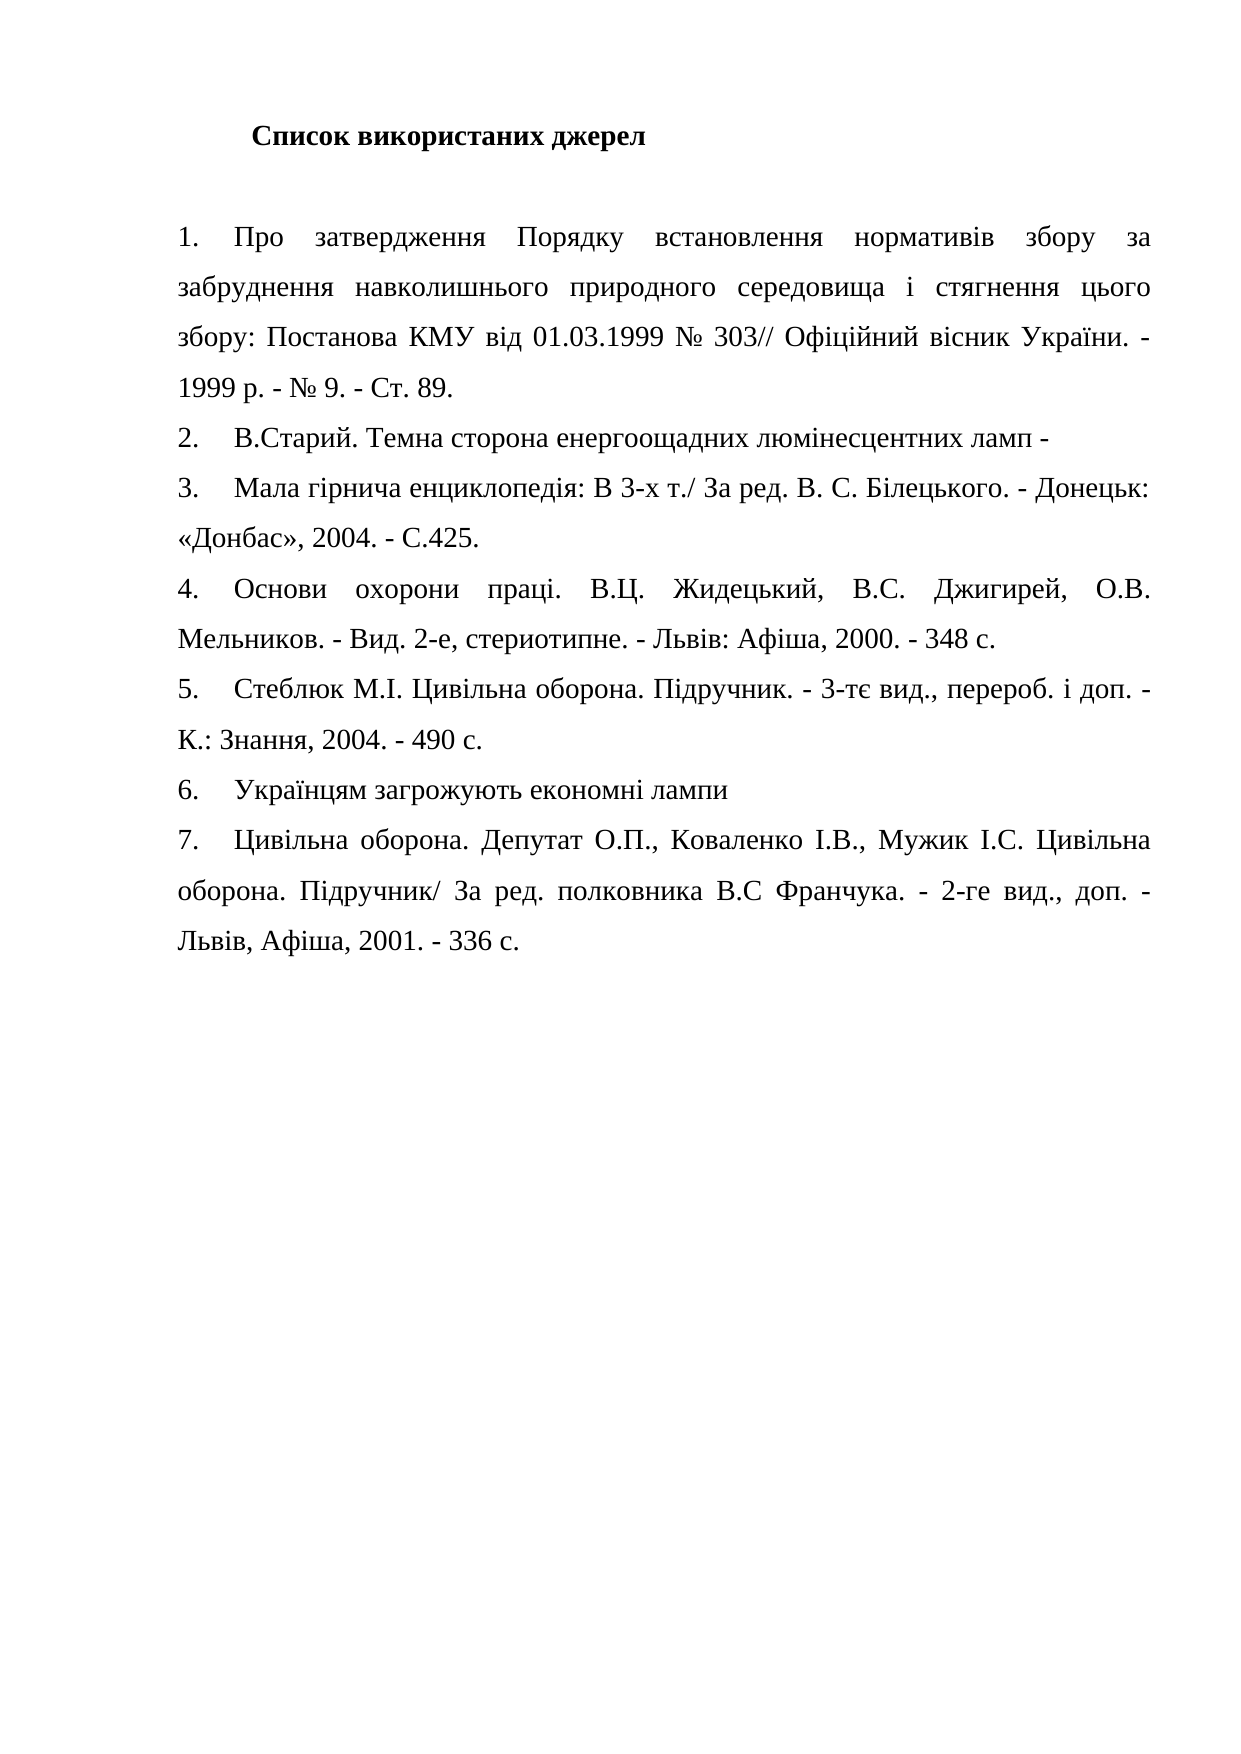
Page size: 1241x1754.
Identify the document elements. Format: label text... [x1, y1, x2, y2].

list Мала гірнича енциклопедія: В 3-х т./ За ред. В. С. Білецького. - Донецьк: «Донбас», 2004. - С.425. [177, 470, 1152, 554]
list Цивільна оборона. Депутат О.П., Коваленко І.В., Мужик І.С. Цивільна оборона. Підручник/ За ред. полковника В.С Франчука. - 2-ге вид., доп. - Львів, Афіша, 2001. - 336 с. [177, 822, 1152, 957]
list Основи охорони праці. В.Ц. Жидецький, В.С. Джигирей, О.В. Мельников. - Вид. 2-е, стериотипне. - Львів: Афіша, 2000. - 348 с. [177, 571, 1152, 655]
text Список використаних джерел [177, 118, 1152, 152]
list Про затвердження Порядку встановлення нормативів збору за забруднення навколишнього природного середовища і стягнення цього збору: Постанова КМУ вiд 01.03.1999 № 303// Офіційний вісник України. - 1999 р. - № 9. - Ст. 89. [177, 219, 1152, 403]
list В.Старий. Темна сторона енергоощадних люмінесцентних ламп - [177, 420, 1152, 453]
list Стеблюк М.І. Цивільна оборона. Підручник. - 3-тє вид., перероб. і доп. - К.: Знання, 2004. - 490 с. [177, 672, 1152, 755]
list Українцям загрожують економні лампи [177, 772, 1152, 806]
